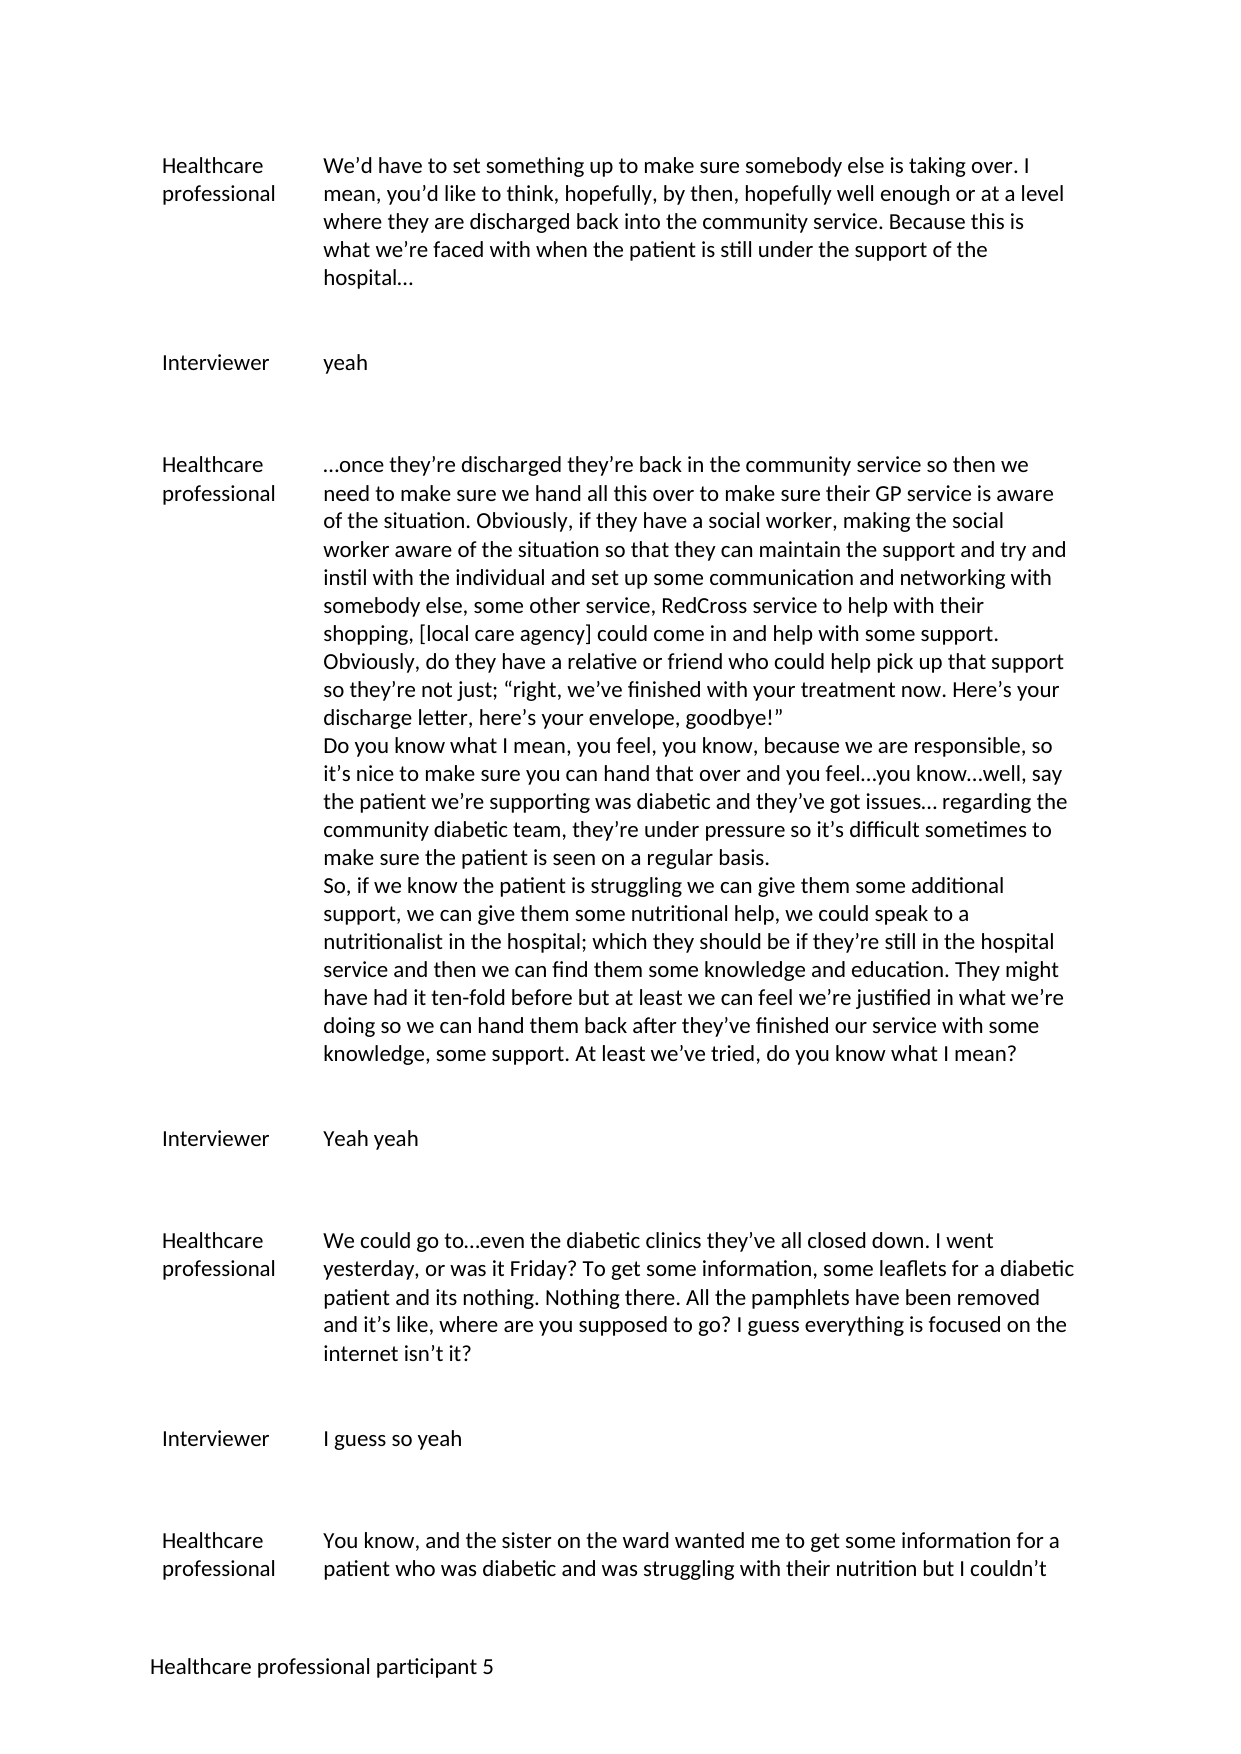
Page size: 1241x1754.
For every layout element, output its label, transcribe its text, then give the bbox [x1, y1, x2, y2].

table_cell yeah [312, 348, 1087, 449]
table_cell We could go to…even the diabetic clinics they’ve all closed down. I went yesterday, or was it Friday? To get some information, some leaflets for a diabetic patient and its nothing. Nothing there. All the pamphlets have been removed and it’s like, where are you supposed to go? I guess everything is focused on the internet isn’t it? [312, 1227, 1087, 1423]
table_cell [312, 1526, 1087, 1603]
table_cell Interviewer [151, 1424, 311, 1525]
table_cell I guess so yeah [312, 1424, 1087, 1525]
table_cell Interviewer [151, 1124, 311, 1226]
table_cell Healthcare professional [151, 151, 311, 347]
table_cell Interviewer [151, 348, 311, 449]
table_cell Yeah yeah [312, 1124, 1087, 1226]
table_cell We’d have to set something up to make sure somebody else is taking over. I mean, you’d like to think, hopefully, by then, hopefully well enough or at a level where they are discharged back into the community service. Because this is what we’re faced with when the patient is still under the support of the hospital… [312, 151, 1087, 347]
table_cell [151, 1526, 311, 1603]
table_cell Healthcare professional [151, 1227, 311, 1423]
table_cell …once they’re discharged they’re back in the community service so then we need to make sure we hand all this over to make sure their GP service is aware of the situation. Obviously, if they have a social worker, making the social worker aware of the situation so that they can maintain the support and try and instil with the individual and set up some communication and networking with somebody else, some other service, RedCross service to help with their shopping, [local care agency] could come in and help with some support. Obviously, do they have a relative or friend who could help pick up that support so they’re not just; “right, we’ve finished with your treatment now. Here’s your discharge letter, here’s your envelope, goodbye!” Do you know what I mean, you feel, you know, because we are responsible, so it’s nice to make sure you can hand that over and you feel…you know…well, say the patient we’re supporting was diabetic and they’ve got issues… regarding the community diabetic team, they’re under pressure so it’s difficult sometimes to make sure the patient is seen on a regular basis. So, if we know the patient is struggling we can give them some additional support, we can give them some nutritional help, we could speak to a nutritionalist in the hospital; which they should be if they’re still in the hospital service and then we can find them some knowledge and education. They might have had it ten-fold before but at least we can feel we’re justified in what we’re doing so we can hand them back after they’ve finished our service with some knowledge, some support. At least we’ve tried, do you know what I mean? [312, 451, 1087, 1123]
table_cell Healthcare professional [151, 451, 311, 1123]
